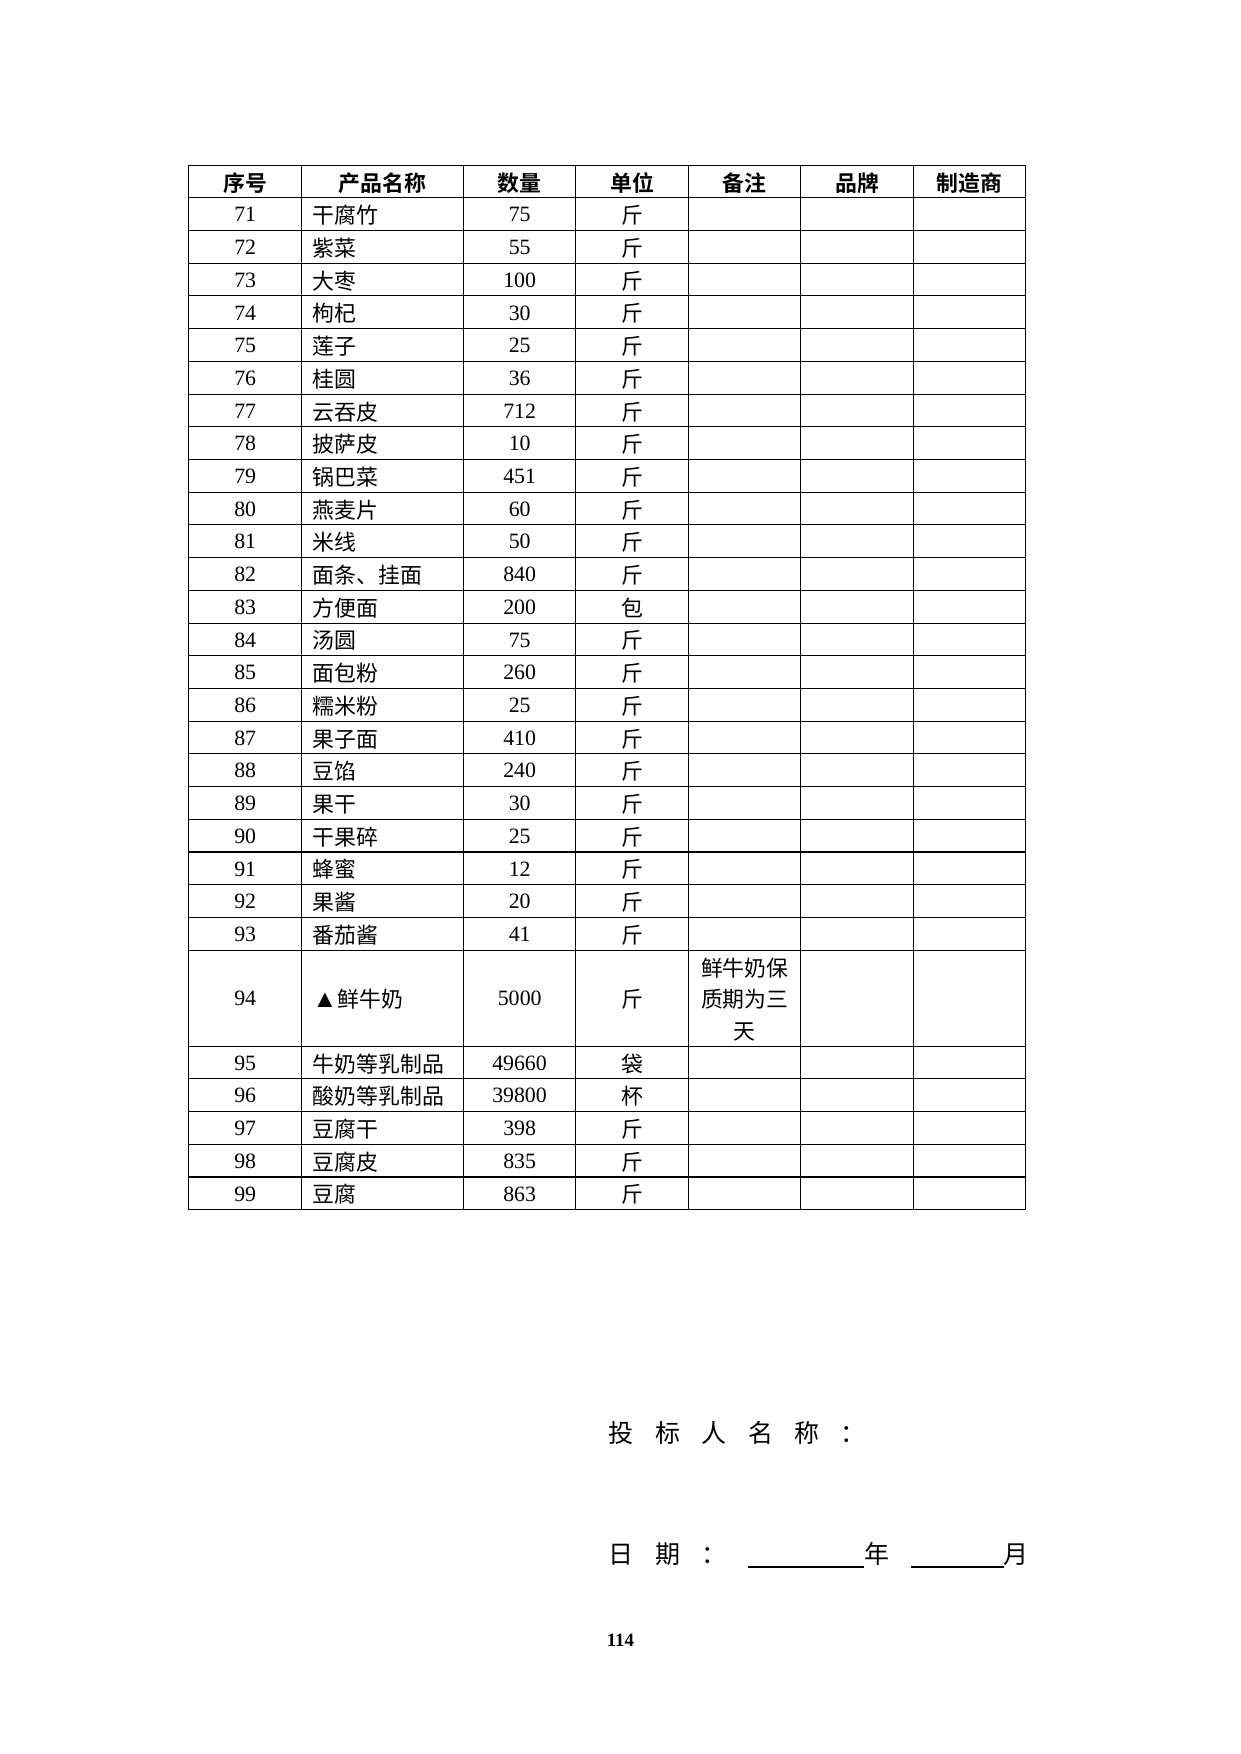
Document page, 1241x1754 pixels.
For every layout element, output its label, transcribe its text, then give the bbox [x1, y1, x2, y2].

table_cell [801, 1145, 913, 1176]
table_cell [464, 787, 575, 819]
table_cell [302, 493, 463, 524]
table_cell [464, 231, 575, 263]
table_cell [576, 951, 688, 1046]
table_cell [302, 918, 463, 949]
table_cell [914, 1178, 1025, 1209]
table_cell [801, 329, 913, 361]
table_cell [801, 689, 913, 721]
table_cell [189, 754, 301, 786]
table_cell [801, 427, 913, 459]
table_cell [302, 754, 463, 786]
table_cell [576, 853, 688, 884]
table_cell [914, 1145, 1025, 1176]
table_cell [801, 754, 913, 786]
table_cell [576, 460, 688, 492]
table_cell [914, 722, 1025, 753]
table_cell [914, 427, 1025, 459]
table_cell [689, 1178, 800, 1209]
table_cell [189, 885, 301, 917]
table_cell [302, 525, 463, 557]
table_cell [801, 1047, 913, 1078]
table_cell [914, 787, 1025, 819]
text 投标人名称： [190, 1402, 1050, 1461]
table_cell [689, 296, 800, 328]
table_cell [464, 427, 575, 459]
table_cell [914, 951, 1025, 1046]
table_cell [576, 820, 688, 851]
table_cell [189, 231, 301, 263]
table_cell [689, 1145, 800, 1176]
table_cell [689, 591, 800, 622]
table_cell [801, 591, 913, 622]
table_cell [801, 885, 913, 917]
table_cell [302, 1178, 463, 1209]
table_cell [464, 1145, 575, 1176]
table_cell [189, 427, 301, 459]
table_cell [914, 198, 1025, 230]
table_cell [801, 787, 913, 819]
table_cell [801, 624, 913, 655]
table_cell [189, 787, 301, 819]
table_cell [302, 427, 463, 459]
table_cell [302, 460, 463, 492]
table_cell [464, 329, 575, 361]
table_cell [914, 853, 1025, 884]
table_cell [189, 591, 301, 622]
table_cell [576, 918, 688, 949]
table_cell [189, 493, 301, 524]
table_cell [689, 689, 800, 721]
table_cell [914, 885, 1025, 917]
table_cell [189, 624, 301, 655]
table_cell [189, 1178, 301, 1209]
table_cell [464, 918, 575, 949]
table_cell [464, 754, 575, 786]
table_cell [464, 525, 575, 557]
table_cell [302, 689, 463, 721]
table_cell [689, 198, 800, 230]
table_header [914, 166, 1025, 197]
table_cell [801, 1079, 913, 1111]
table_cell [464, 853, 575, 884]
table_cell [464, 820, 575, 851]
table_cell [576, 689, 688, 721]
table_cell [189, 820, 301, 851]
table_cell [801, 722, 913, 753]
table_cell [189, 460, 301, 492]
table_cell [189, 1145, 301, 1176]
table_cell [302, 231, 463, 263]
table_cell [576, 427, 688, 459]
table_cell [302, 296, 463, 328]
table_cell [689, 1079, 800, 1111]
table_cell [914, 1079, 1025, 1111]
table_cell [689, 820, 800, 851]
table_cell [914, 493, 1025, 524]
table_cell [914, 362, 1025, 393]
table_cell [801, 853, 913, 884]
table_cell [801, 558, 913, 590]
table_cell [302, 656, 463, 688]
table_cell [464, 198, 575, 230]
text 日期： 年 月 日 [190, 1523, 1050, 1583]
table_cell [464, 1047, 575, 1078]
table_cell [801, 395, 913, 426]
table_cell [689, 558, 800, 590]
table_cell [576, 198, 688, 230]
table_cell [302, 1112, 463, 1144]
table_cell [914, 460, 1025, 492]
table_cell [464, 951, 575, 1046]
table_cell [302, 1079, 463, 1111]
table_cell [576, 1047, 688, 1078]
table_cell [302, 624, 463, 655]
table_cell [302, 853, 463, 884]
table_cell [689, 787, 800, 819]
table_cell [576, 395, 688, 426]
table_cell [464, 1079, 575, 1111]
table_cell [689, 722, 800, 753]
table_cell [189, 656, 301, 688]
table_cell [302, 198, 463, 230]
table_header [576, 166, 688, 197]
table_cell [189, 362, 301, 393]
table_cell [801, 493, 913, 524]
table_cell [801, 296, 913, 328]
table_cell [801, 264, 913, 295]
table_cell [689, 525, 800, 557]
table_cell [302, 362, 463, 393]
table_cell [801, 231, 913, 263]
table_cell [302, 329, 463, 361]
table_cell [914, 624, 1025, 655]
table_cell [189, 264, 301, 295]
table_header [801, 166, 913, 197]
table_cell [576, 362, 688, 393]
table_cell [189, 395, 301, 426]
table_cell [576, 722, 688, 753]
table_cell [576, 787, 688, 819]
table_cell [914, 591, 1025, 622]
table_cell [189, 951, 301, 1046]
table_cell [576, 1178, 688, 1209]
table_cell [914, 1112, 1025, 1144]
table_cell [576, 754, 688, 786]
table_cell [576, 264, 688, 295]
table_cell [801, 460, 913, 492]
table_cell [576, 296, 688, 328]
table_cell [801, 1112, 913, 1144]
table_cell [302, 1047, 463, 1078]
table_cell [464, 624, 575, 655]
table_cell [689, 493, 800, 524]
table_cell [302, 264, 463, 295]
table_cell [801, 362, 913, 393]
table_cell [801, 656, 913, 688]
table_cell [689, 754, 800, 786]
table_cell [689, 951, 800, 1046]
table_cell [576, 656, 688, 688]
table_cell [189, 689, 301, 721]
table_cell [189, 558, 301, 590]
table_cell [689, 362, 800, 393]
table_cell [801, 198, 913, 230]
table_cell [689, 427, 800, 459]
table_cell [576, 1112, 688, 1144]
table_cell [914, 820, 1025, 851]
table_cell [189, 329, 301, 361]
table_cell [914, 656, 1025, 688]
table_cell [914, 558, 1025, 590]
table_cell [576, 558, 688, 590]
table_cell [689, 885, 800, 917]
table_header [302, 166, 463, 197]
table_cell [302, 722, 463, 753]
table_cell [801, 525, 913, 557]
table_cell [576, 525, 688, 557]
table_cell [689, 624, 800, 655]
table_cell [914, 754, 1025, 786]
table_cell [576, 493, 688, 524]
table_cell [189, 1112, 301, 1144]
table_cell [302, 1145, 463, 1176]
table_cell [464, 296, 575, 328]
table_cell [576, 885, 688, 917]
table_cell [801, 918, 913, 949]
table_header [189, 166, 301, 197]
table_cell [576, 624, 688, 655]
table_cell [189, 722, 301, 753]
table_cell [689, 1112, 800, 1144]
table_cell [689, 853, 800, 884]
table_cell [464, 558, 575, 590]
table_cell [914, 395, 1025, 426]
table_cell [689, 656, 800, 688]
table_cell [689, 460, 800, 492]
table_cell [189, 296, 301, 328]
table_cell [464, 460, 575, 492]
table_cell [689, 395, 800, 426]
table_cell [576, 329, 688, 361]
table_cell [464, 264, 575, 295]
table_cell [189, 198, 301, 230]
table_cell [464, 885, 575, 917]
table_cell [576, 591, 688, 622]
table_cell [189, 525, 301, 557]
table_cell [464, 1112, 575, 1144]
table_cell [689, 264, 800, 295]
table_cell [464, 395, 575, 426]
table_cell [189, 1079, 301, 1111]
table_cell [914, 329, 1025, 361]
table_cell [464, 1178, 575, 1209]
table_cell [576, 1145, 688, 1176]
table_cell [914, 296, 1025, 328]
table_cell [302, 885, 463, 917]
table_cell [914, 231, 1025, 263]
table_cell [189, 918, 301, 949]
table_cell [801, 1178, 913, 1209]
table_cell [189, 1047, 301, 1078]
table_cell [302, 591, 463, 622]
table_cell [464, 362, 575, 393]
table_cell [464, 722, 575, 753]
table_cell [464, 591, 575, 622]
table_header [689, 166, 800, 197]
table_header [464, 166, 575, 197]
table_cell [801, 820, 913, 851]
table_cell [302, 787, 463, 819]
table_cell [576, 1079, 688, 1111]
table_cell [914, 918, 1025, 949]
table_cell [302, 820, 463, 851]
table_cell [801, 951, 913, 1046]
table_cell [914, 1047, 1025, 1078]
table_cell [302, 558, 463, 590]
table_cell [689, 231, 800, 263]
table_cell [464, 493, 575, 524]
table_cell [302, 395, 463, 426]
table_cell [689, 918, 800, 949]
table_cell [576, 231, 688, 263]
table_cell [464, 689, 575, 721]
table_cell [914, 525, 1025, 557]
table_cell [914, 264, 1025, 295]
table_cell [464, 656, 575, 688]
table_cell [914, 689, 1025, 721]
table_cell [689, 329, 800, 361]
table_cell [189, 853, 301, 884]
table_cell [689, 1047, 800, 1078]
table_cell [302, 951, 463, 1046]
